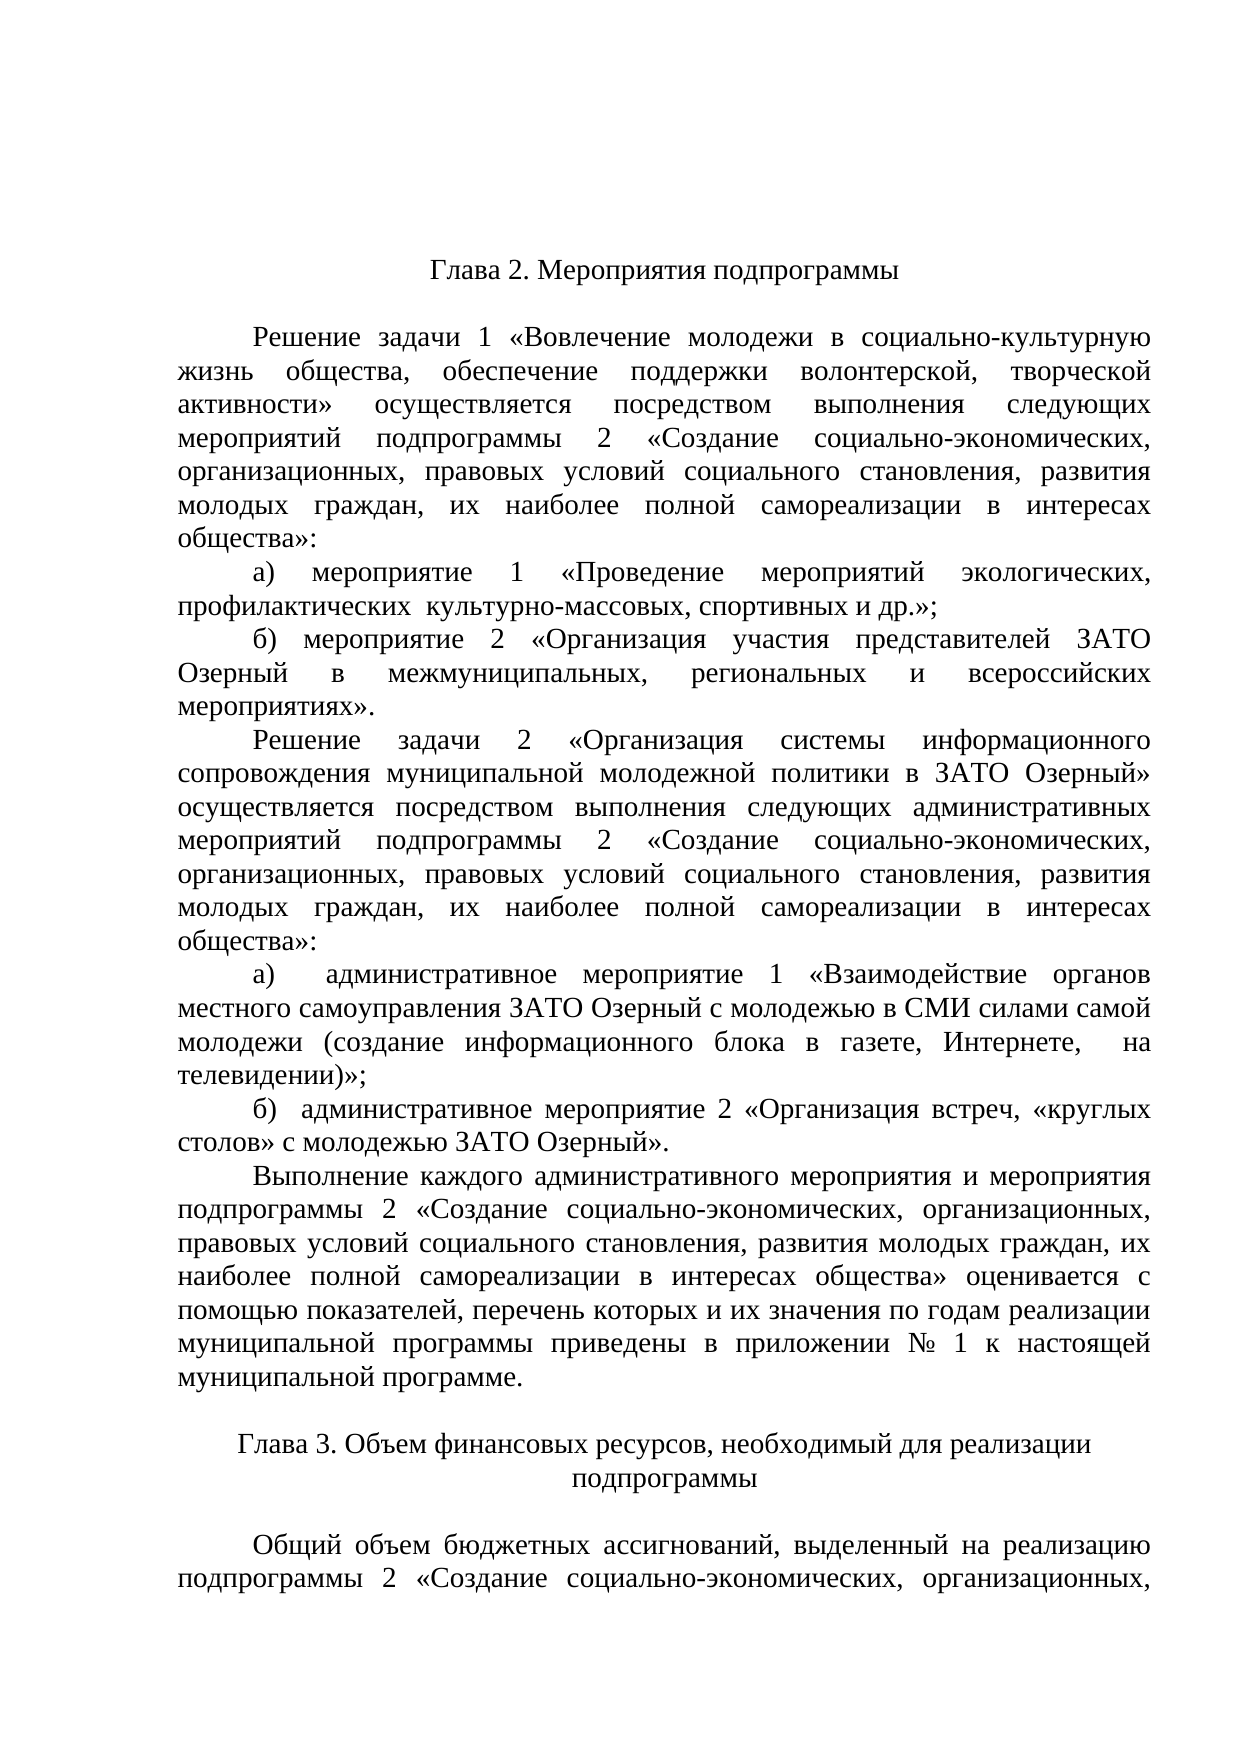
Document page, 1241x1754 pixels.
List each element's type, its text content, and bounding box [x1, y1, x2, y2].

text Выполнение каждого административного мероприятия и мероприятия подпрограммы 2 «Создание социально-экономических, организационных, правовых условий социального становления, развития молодых граждан, их наиболее полной самореализации в интересах общества» оценивается с помощью показателей, перечень которых и их значения по годам реализации муниципальной программы приведены в приложении № 1 к настоящей муниципальной программе. [177, 1158, 1152, 1393]
text Решение задачи 1 «Вовлечение молодежи в социально-культурную жизнь общества, обеспечение поддержки волонтерской, творческой активности» осуществляется посредством выполнения следующих мероприятий подпрограммы 2 «Создание социально-экономических, организационных, правовых условий социального становления, развития молодых граждан, их наиболее полной самореализации в интересах общества»: [177, 319, 1152, 554]
text Решение задачи 2 «Организация системы информационного сопровождения муниципальной молодежной политики в ЗАТО Озерный» осуществляется посредством выполнения следующих административных мероприятий подпрограммы 2 «Создание социально-экономических, организационных, правовых условий социального становления, развития молодых граждан, их наиболее полной самореализации в интересах общества»: [177, 722, 1152, 957]
text б) мероприятие 2 «Организация участия представителей ЗАТО Озерный в межмуниципальных, региональных и всероссийских мероприятиях». [177, 621, 1152, 722]
text а) административное мероприятие 1 «Взаимодействие органов местного самоуправления ЗАТО Озерный с молодежью в СМИ силами самой молодежи (создание информационного блока в газете, Интернете, на телевидении)»; [177, 957, 1152, 1091]
text Глава 3. Объем финансовых ресурсов, необходимый для реализации подпрограммы [177, 1426, 1152, 1493]
text Глава 2. Мероприятия подпрограммы [177, 252, 1152, 286]
text а) мероприятие 1 «Проведение мероприятий экологических, профилактических культурно-массовых, спортивных и др.»; [177, 554, 1152, 621]
text б) административное мероприятие 2 «Организация встреч, «круглых столов» с молодежью ЗАТО Озерный». [177, 1091, 1152, 1158]
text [177, 1527, 1152, 1594]
